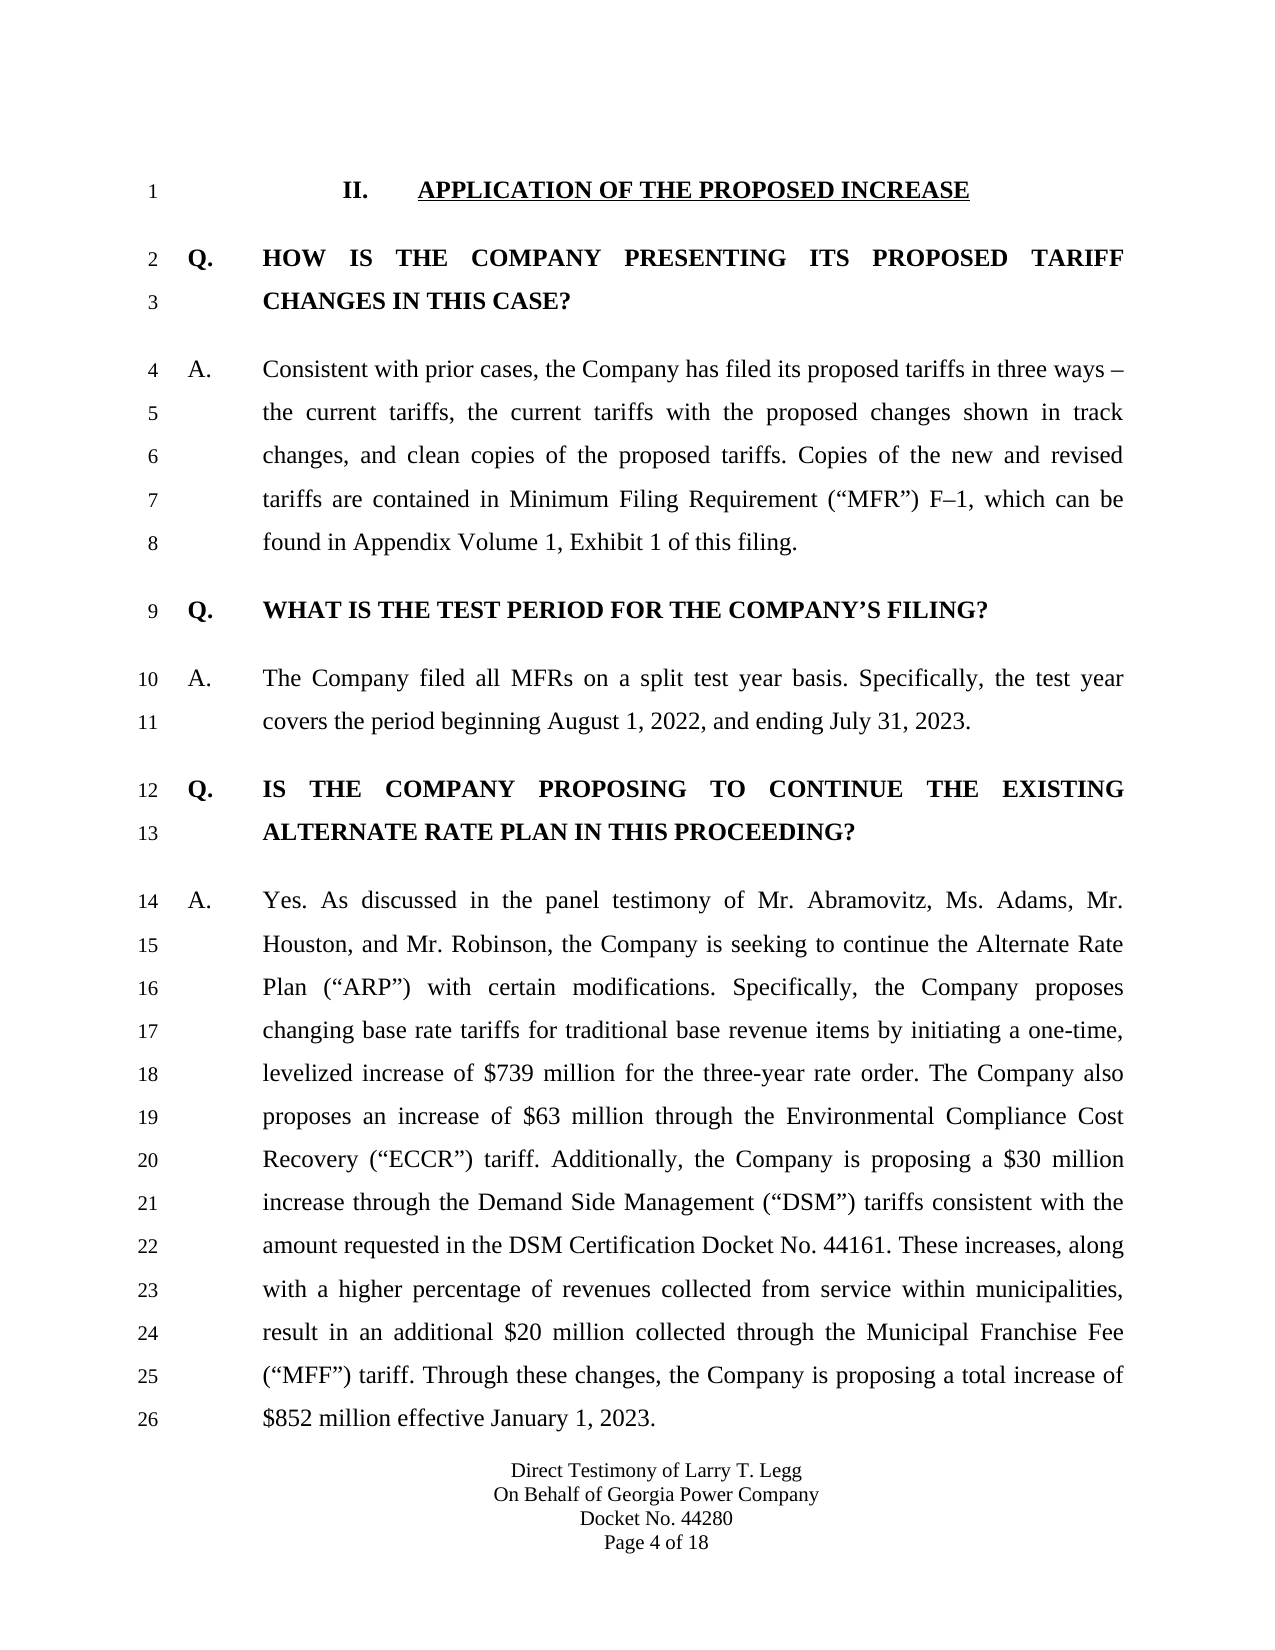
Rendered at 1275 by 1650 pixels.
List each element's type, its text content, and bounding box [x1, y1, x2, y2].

text A. Consistent with prior cases, the Company has filed its proposed tariffs in three ways – the current tariffs, the current tariffs with the proposed changes shown in track changes, and clean copies of the proposed tariffs. Copies of the new and revised tariffs are contained in Minimum Filing Requirement (“MFR”) F–1, which can be found in Appendix Volume 1, Exhibit 1 of this filing. [187, 354, 1125, 556]
text A. The Company filed all MFRs on a split test year basis. Specifically, the test year covers the period beginning August 1, 2022, and ending July 31, 2023. [187, 663, 1125, 735]
text Q. HOW IS THE COMPANY PRESENTING ITS PROPOSED TARIFF CHANGES IN THIS CASE? [187, 243, 1125, 315]
text Q. IS THE COMPANY PROPOSING TO CONTINUE THE EXISTING ALTERNATE RATE PLAN IN THIS PROCEEDING? [187, 774, 1125, 846]
text A. Yes. As discussed in the panel testimony of Mr. Abramovitz, Ms. Adams, Mr. Houston, and Mr. Robinson, the Company is seeking to continue the Alternate Rate Plan (“ARP”) with certain modifications. Specifically, the Company proposes changing base rate tariffs for traditional base revenue items by initiating a one-time, levelized increase of $739 million for the three-year rate order. The Company also proposes an increase of $63 million through the Environmental Compliance Cost Recovery (“ECCR”) tariff. Additionally, the Company is proposing a $30 million increase through the Demand Side Management (“DSM”) tariffs consistent with the amount requested in the DSM Certification Docket No. 44161. These increases, along with a higher percentage of revenues collected from service within municipalities, result in an additional $20 million collected through the Municipal Franchise Fee (“MFF”) tariff. Through these changes, the Company is proposing a total increase of $852 million effective January 1, 2023. [187, 886, 1125, 1432]
list APPLICATION OF THE PROPOSED INCREASE [187, 175, 1125, 204]
text Q. WHAT IS THE TEST PERIOD FOR THE COMPANY’S FILING? [187, 595, 1125, 624]
